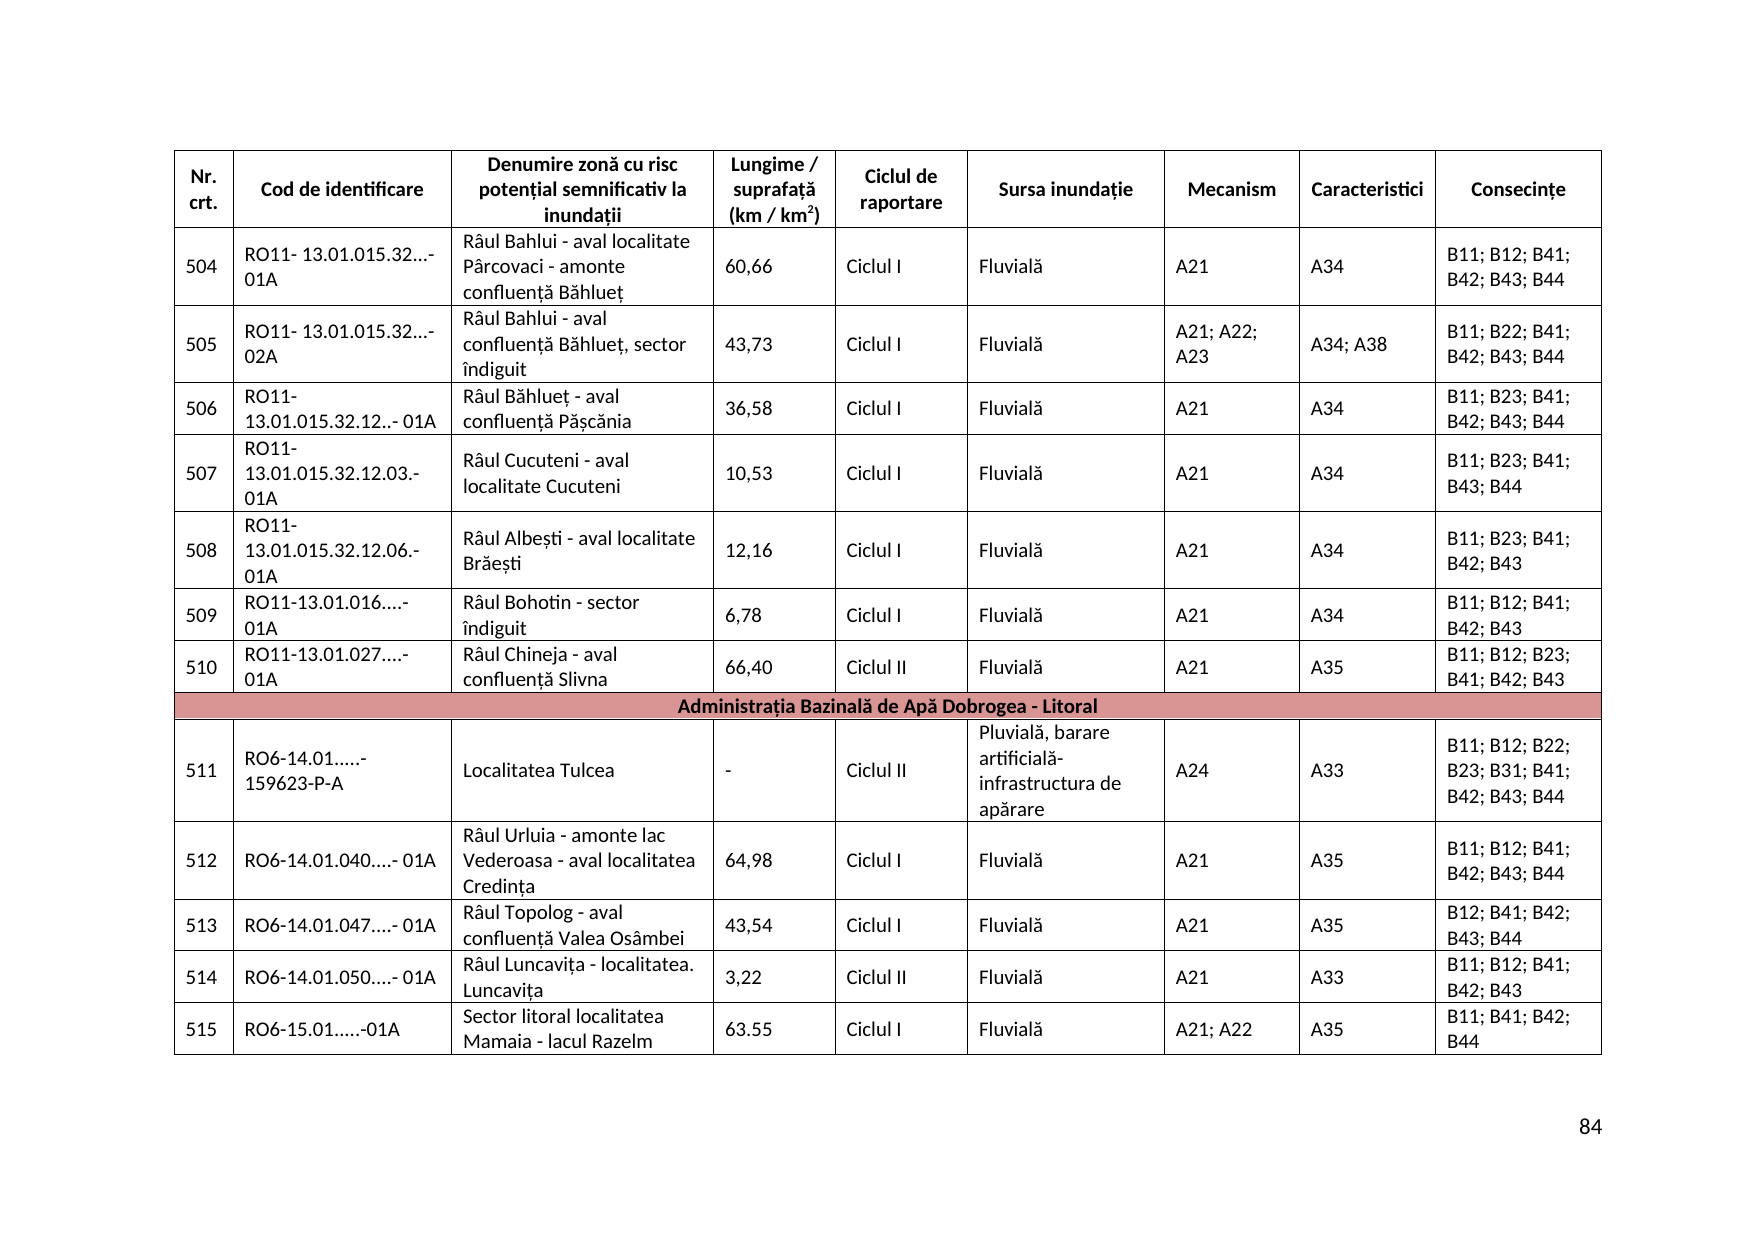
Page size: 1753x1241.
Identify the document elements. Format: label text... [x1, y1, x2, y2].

table_header Caracteristici [1300, 151, 1435, 227]
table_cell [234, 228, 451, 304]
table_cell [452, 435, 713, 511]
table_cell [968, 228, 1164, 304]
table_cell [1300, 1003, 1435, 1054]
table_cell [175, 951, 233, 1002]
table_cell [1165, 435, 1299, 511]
table_header Denumire zonă cu risc potențial semnificativ la inundații [452, 151, 713, 227]
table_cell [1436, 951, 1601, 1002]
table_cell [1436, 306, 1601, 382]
table_header Sursa inundație [968, 151, 1164, 227]
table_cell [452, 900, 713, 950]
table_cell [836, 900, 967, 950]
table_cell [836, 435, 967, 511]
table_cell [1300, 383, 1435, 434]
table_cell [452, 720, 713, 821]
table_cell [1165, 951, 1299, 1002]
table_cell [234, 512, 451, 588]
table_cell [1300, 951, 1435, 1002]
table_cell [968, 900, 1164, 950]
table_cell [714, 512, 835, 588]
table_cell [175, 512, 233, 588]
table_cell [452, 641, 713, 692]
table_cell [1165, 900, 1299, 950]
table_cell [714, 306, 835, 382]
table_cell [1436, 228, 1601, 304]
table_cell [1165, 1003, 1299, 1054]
table_header Nr. crt. [175, 151, 233, 227]
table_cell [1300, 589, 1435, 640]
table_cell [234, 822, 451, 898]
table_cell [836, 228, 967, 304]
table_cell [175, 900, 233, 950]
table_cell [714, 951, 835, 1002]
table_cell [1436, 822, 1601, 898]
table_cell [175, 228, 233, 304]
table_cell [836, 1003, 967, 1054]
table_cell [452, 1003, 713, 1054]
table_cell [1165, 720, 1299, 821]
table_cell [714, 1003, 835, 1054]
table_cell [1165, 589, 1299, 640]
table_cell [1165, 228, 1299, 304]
table_header Mecanism [1165, 151, 1299, 227]
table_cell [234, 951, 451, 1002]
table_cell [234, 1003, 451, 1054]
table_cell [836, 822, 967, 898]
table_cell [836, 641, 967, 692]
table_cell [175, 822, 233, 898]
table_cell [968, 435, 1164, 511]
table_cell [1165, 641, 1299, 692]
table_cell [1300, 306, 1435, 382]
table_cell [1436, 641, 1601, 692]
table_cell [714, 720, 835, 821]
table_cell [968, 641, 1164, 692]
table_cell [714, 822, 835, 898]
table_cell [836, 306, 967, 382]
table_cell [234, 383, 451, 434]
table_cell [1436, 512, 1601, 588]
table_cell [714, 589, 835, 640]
table_header Lungime / suprafață (km / km2) [714, 151, 835, 227]
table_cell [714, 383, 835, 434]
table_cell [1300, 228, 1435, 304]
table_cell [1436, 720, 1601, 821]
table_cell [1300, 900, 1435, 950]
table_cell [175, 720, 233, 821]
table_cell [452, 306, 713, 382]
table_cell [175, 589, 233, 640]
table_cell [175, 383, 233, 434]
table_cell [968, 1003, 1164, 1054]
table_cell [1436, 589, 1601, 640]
table_header Consecințe [1436, 151, 1601, 227]
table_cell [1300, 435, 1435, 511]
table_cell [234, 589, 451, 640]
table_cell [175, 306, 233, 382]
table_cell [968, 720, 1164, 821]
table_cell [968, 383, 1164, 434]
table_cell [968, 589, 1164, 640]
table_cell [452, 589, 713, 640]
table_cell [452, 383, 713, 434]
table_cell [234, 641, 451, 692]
table_header Ciclul de raportare [836, 151, 967, 227]
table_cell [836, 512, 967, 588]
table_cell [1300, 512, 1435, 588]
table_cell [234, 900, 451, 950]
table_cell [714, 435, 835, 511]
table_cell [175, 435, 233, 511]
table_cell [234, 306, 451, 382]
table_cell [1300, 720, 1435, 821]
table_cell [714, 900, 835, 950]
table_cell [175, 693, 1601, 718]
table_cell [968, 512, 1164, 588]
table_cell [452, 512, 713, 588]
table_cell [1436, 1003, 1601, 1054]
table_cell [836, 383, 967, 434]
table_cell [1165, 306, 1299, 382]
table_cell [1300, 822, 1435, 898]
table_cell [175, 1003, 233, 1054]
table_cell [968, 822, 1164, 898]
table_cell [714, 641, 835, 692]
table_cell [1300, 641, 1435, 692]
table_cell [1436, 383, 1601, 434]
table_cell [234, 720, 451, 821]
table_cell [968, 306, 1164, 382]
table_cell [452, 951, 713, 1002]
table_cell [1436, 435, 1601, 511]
table_header Cod de identificare [234, 151, 451, 227]
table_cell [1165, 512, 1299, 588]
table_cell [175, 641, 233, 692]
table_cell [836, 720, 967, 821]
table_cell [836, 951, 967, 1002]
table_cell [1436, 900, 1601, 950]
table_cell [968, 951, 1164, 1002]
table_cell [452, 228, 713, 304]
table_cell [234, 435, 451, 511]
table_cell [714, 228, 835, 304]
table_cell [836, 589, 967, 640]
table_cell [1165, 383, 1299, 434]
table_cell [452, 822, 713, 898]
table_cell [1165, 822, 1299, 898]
